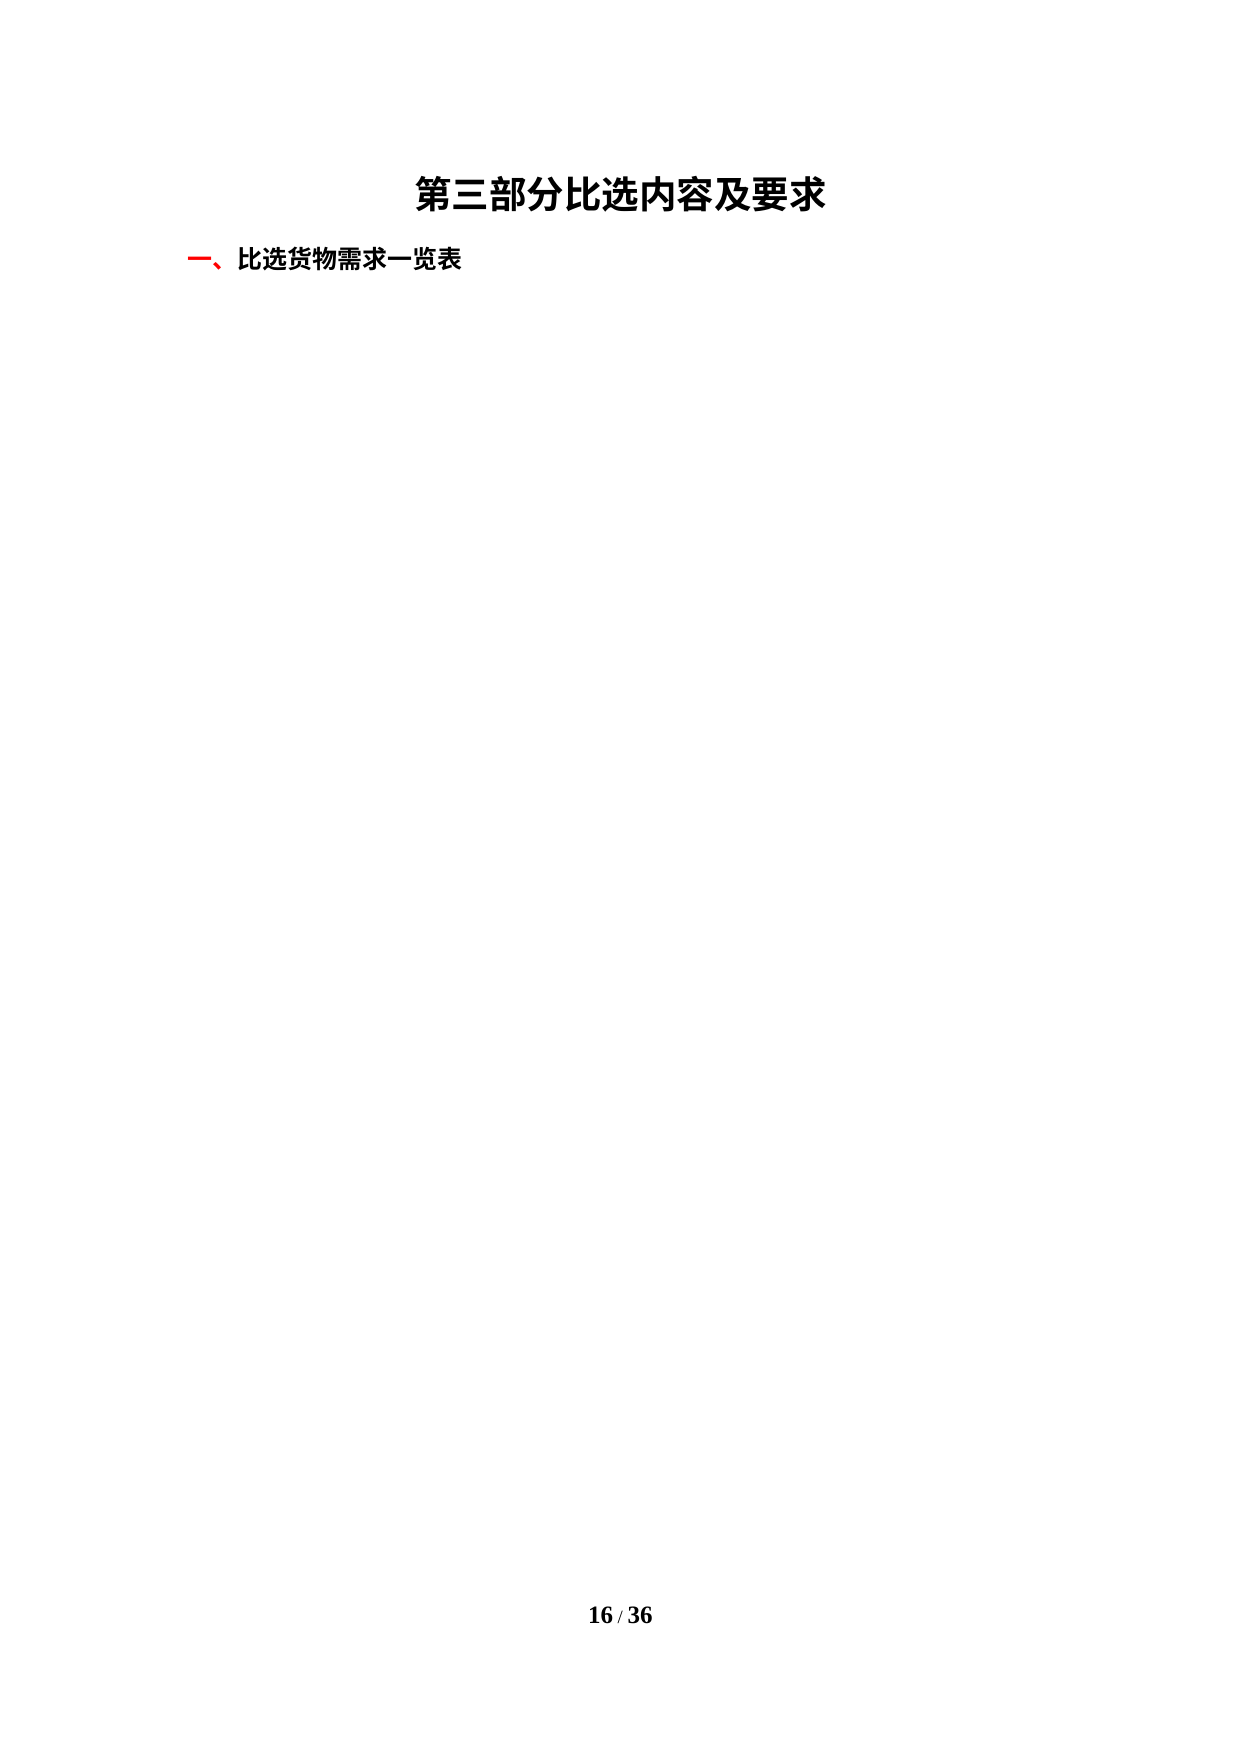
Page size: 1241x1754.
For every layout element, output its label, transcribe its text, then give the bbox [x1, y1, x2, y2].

text 一、比选货物需求一览表 [187, 225, 1053, 290]
text 第三部分比选内容及要求 [187, 160, 1053, 225]
